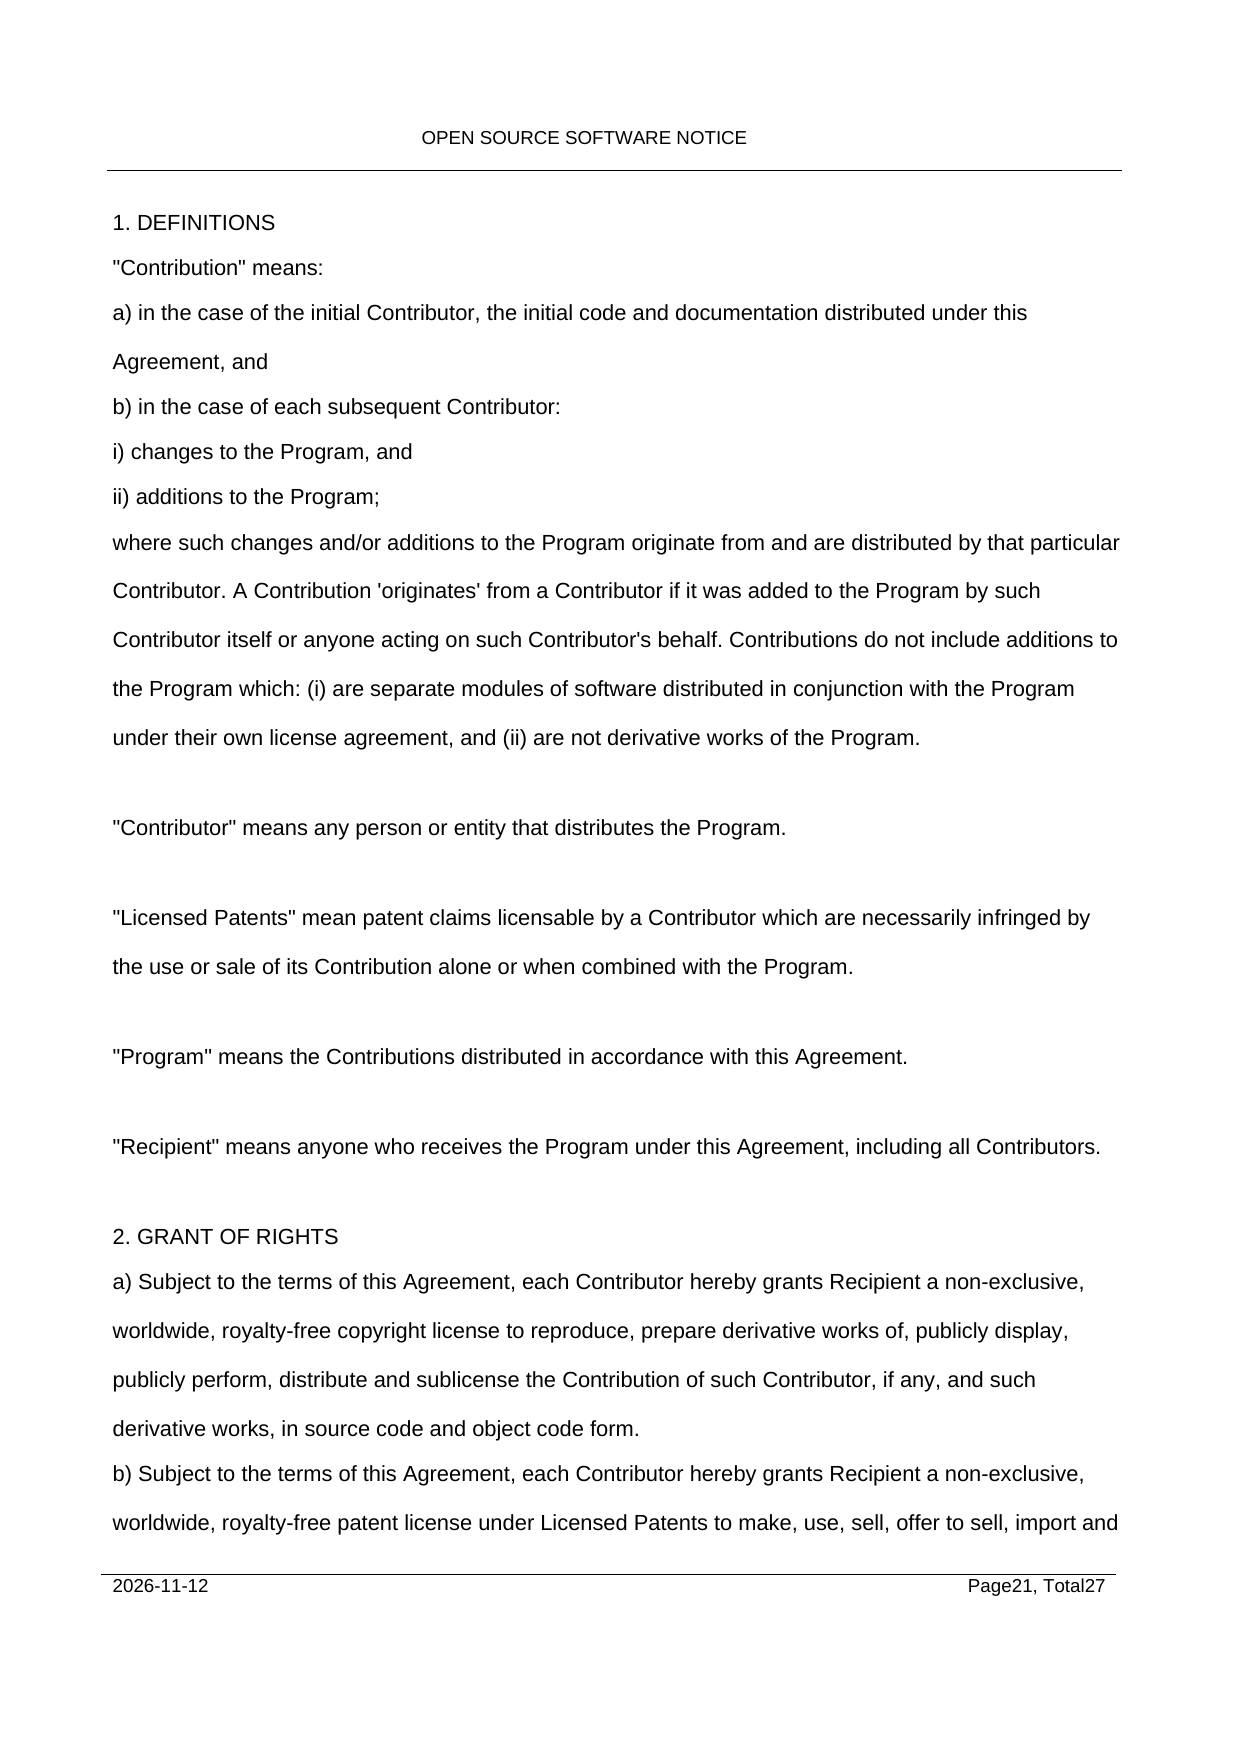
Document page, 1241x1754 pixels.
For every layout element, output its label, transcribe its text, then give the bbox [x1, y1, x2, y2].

text "Licensed Patents" mean patent claims licensable by a Contributor which are necessarily infringed by the use or sale of its Contribution alone or when combined with the Program. [112, 901, 1128, 982]
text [112, 1457, 1128, 1538]
text "Contribution" means: [112, 251, 1128, 284]
text 2. GRANT OF RIGHTS [112, 1221, 1128, 1253]
text a) Subject to the terms of this Agreement, each Contributor hereby grants Recipient a non-exclusive, worldwide, royalty-free copyright license to reproduce, prepare derivative works of, publicly display, publicly perform, distribute and sublicense the Contribution of such Contributor, if any, and such derivative works, in source code and object code form. [112, 1266, 1128, 1444]
text "Contributor" means any person or entity that distributes the Program. [112, 811, 1128, 843]
text b) in the case of each subsequent Contributor: [112, 390, 1128, 423]
text where such changes and/or additions to the Program originate from and are distributed by that particular Contributor. A Contribution 'originates' from a Contributor if it was added to the Program by such Contributor itself or anyone acting on such Contributor's behalf. Contributions do not include additions to the Program which: (i) are separate modules of software distributed in conjunction with the Program under their own license agreement, and (ii) are not derivative works of the Program. [112, 526, 1128, 753]
text ii) additions to the Program; [112, 481, 1128, 513]
text a) in the case of the initial Contributor, the initial code and documentation distributed under this Agreement, and [112, 297, 1128, 378]
text 1. DEFINITIONS [112, 206, 1128, 239]
text "Program" means the Contributions distributed in accordance with this Agreement. [112, 1040, 1128, 1073]
text i) changes to the Program, and [112, 436, 1128, 468]
text "Recipient" means anyone who receives the Program under this Agreement, including all Contributors. [112, 1130, 1128, 1163]
